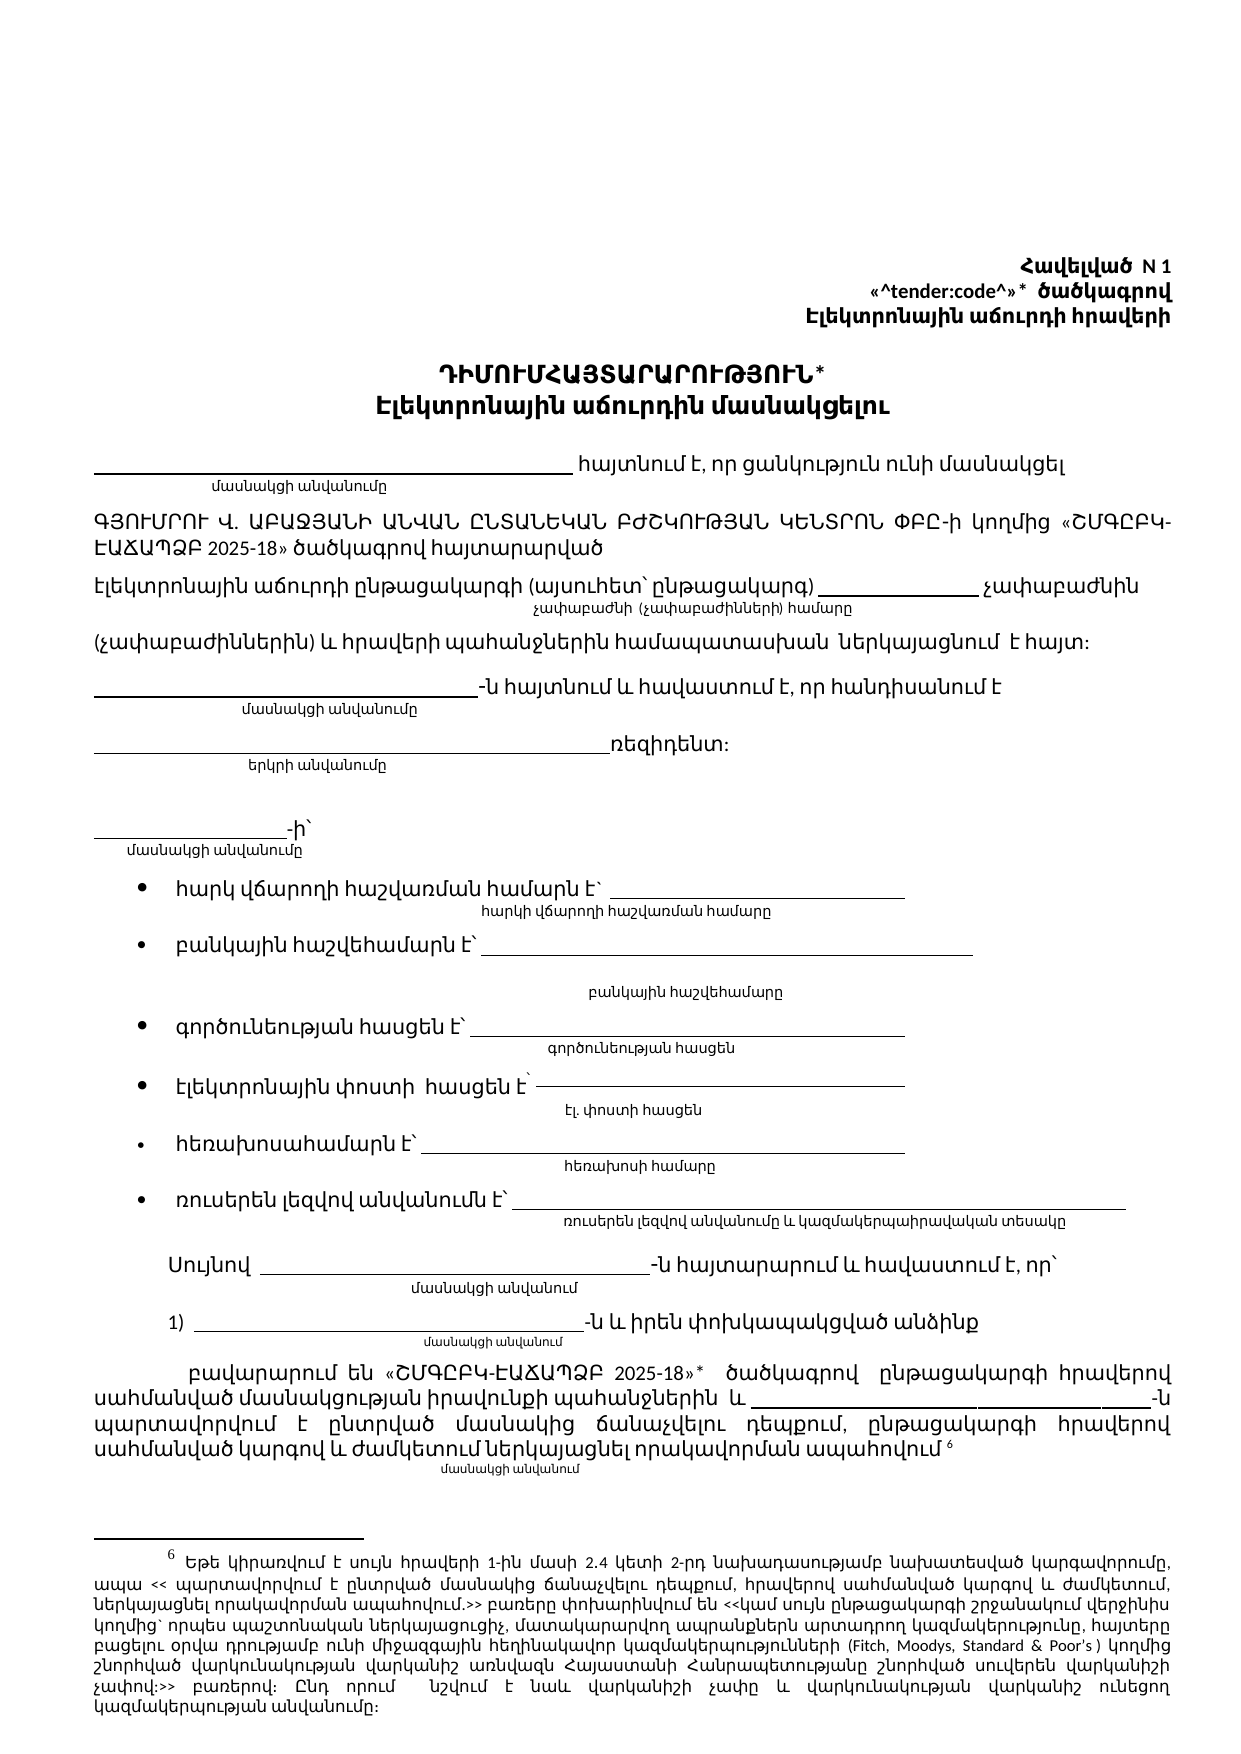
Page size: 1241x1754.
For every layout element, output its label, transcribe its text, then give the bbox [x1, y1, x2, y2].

list բանկային հաշվեհամարն է՝ [138, 933, 1171, 983]
text բանկային հաշվեհամարը [94, 983, 1171, 1014]
list հարկ վճարողի հաշվառման համարն է` [138, 872, 1171, 902]
text -ի՝ [94, 816, 1171, 841]
text 1) -ն և իրեն փոխկապակցված անձինք [94, 1309, 1171, 1335]
subtitle Էլեկտրոնային աճուրդին մասնակցելու [94, 390, 1171, 421]
text Էլեկտրոնային աճուրդի հրավերի [94, 304, 1171, 329]
text չափաբաժնի (չափաբաժինների) համարը [94, 599, 1171, 629]
text ռեզիդենտ: [94, 731, 1171, 756]
list հեռախոսահամարն է՝ [138, 1131, 1171, 1157]
text էլ. փոստի հասցեն [94, 1101, 1171, 1131]
text «^tender:code^»* ծածկագրով [94, 278, 1171, 304]
text ԴԻՄՈՒՄՀԱՅՏԱՐԱՐՈՒԹՅՈՒՆ* [94, 360, 1171, 390]
text հայտնում է, որ ցանկություն ունի մասնակցել [94, 451, 1171, 477]
text ռուսերեն լեզվով անվանումը և կազմակերպաիրավական տեսակը [94, 1213, 1171, 1243]
text Սույնով -ն հայտարարում և հավաստում է, որ՝ [94, 1248, 1171, 1279]
text մասնակցի անվանումը [94, 841, 1171, 872]
text բավարարում են «ՇՄԳԸԲԿ-ԷԱՃԱՊՁԲ 2025-18»* ծածկագրով ընթացակարգի հրավերով սահմանված մասնակցության իրավունքի պահանջներին և -ն պարտավորվում է ընտրված մասնակից ճանաչվելու դեպքում, ընթացակարգի հրավերով սահմանված կարգով և ժամկետում ներկայացնել որակավորման ապահովում [94, 1360, 1171, 1462]
text գործունեության հասցեն [94, 1040, 1171, 1070]
text -ն հայտնում և հավաստում է, որ հանդիսանում է [94, 670, 1171, 701]
text ԳՅՈՒՄՐՈՒ Վ. ԱԲԱՋՅԱՆԻ ԱՆՎԱՆ ԸՆՏԱՆԵԿԱՆ ԲԺՇԿՈՒԹՅԱՆ ԿԵՆՏՐՈՆ ՓԲԸ-ի կողմից «ՇՄԳԸԲԿ-ԷԱՃԱՊՁԲ 2025-18» ծածկագրով հայտարարված [94, 507, 1171, 561]
text մասնակցի անվանում [94, 1335, 1171, 1360]
text էլեկտրոնային աճուրդի ընթացակարգի (այսուհետ՝ ընթացակարգ) չափաբաժնին [94, 573, 1171, 599]
text երկրի անվանումը [94, 756, 1171, 787]
text (չափաբաժիններին) և հրավերի պահանջներին համապատասխան ներկայացնում է հայտ: [94, 629, 1171, 655]
list ռուսերեն լեզվով անվանումն է՝ [138, 1187, 1171, 1213]
list էլեկտրոնային փոստի հասցեն է՝ [138, 1070, 1171, 1101]
text Հավելված N 1 [94, 253, 1171, 278]
text մասնակցի անվանում [94, 1462, 1171, 1487]
text մասնակցի անվանում [94, 1279, 1171, 1309]
text հեռախոսի համարը [462, 1157, 1171, 1187]
list գործունեության հասցեն է՝ [138, 1014, 1171, 1040]
text մասնակցի անվանումը [94, 701, 1171, 731]
text հարկի վճարողի հաշվառման համարը [94, 902, 1171, 933]
text մասնակցի անվանումը [94, 477, 1171, 507]
